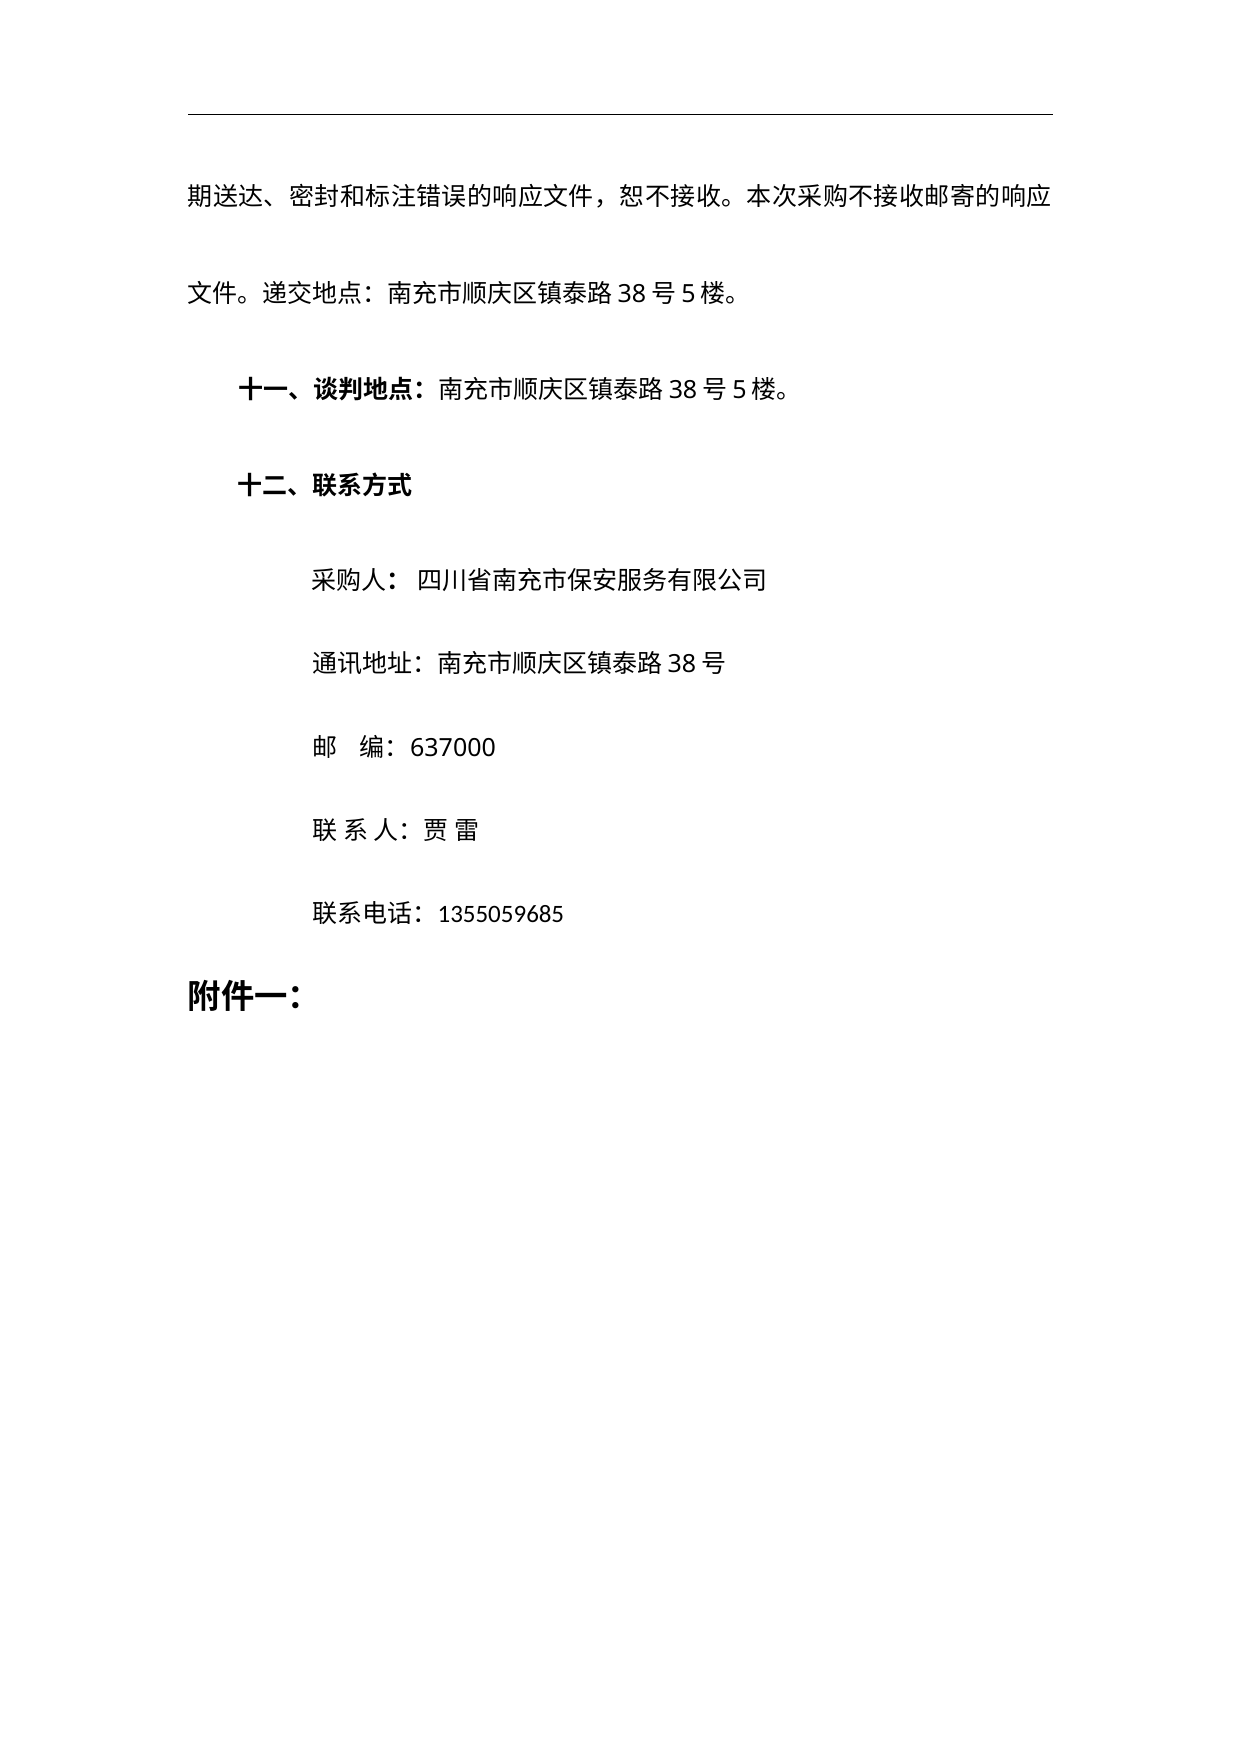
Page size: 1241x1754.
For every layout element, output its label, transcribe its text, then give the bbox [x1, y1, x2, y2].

text 附件一： [187, 962, 1053, 1027]
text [187, 162, 1053, 324]
text 联 系 人：贾 雷 [187, 796, 1053, 861]
text 联系电话：1355059685 [187, 879, 1053, 944]
text 采购人： 四川省南充市保安服务有限公司 [187, 546, 1053, 611]
text 十一、谈判地点：南充市顺庆区镇泰路38号5楼。 [187, 355, 1053, 420]
text 通讯地址：南充市顺庆区镇泰路38号 [187, 629, 1053, 694]
text 十二、联系方式 [187, 451, 1053, 516]
text 邮 编：637000 [187, 713, 1053, 778]
